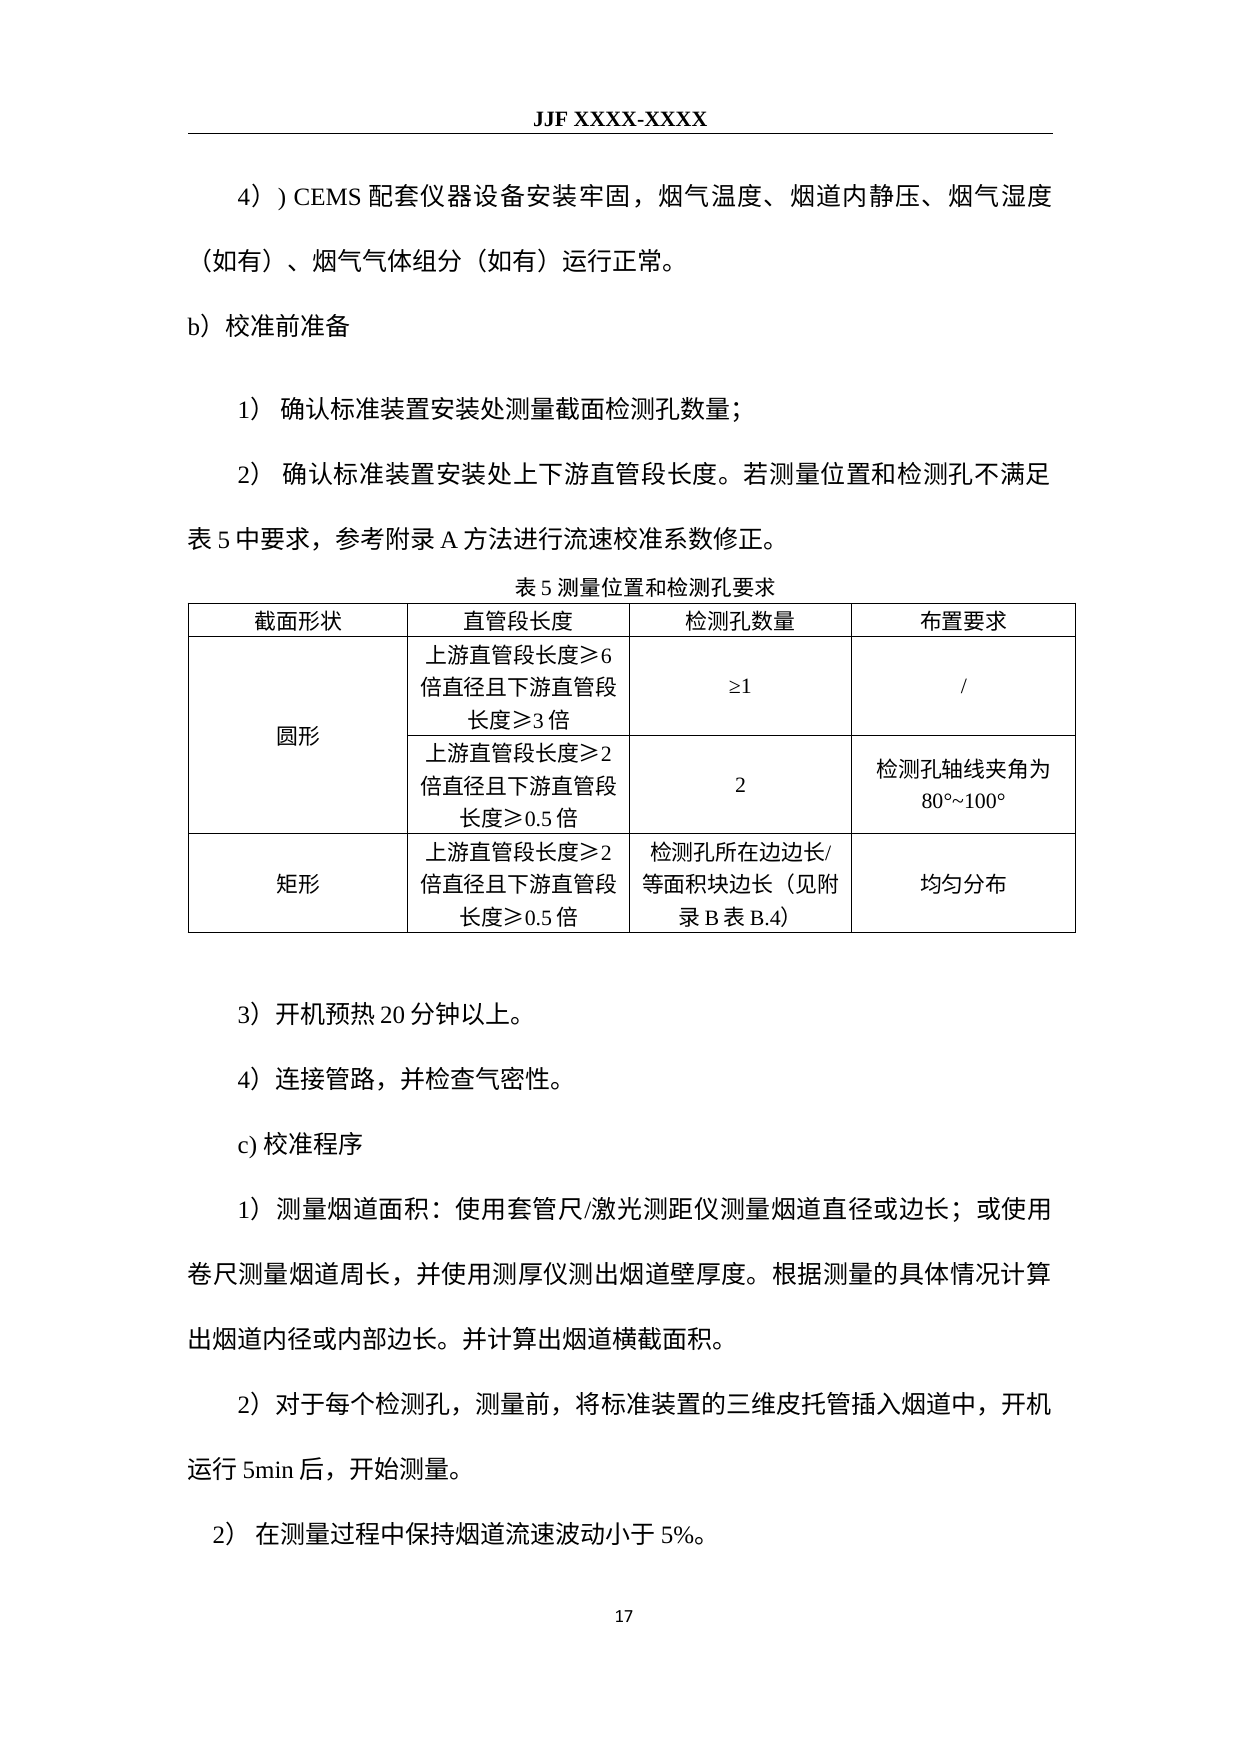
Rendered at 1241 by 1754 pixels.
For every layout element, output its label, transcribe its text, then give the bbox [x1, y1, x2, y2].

text 1） 确认标准装置安装处测量截面检测孔数量； [187, 375, 1053, 440]
table_cell 上游直管段长度≥2倍直径且下游直管段长度≥0.5倍 [408, 736, 629, 833]
table_cell 检测孔所在边边长/等面积块边长（见附录B表B.4） [630, 834, 851, 932]
text 4）) CEMS配套仪器设备安装牢固，烟气温度、烟道内静压、烟气湿度（如有）、烟气气体组分（如有）运行正常。 [187, 162, 1053, 292]
table_cell 检测孔轴线夹角为80°~100° [852, 736, 1075, 833]
table_cell / [852, 637, 1075, 735]
text 2）对于每个检测孔，测量前，将标准装置的三维皮托管插入烟道中，开机运行5min后，开始测量。 [187, 1370, 1053, 1500]
table_header 检测孔数量 [630, 604, 851, 636]
list b）校准前准备 [187, 292, 1053, 357]
text 2） 确认标准装置安装处上下游直管段长度。若测量位置和检测孔不满足表5中要求，参考附录A方法进行流速校准系数修正。 [187, 440, 1053, 570]
table_cell 矩形 [189, 834, 407, 932]
table_header 直管段长度 [408, 604, 629, 636]
table_cell ≥1 [630, 637, 851, 735]
table_cell 圆形 [189, 637, 407, 833]
table_header 截面形状 [189, 604, 407, 636]
text c) 校准程序 [187, 1110, 1053, 1175]
table_cell 均匀分布 [852, 834, 1075, 932]
table_header 布置要求 [852, 604, 1075, 636]
table_cell 2 [630, 736, 851, 833]
text 3）开机预热20分钟以上。 [187, 980, 1053, 1045]
table_cell 上游直管段长度≥2倍直径且下游直管段长度≥0.5倍 [408, 834, 629, 932]
text 2） 在测量过程中保持烟道流速波动小于5%。 [187, 1500, 1053, 1565]
text 4）连接管路，并检查气密性。 [187, 1045, 1053, 1110]
table_cell 上游直管段长度≥6倍直径且下游直管段长度≥3倍 [408, 637, 629, 735]
text 表5 测量位置和检测孔要求 [187, 570, 1053, 603]
text 1）测量烟道面积：使用套管尺/激光测距仪测量烟道直径或边长；或使用卷尺测量烟道周长，并使用测厚仪测出烟道壁厚度。根据测量的具体情况计算出烟道内径或内部边长。并计算出烟道横截面积。 [187, 1175, 1053, 1370]
